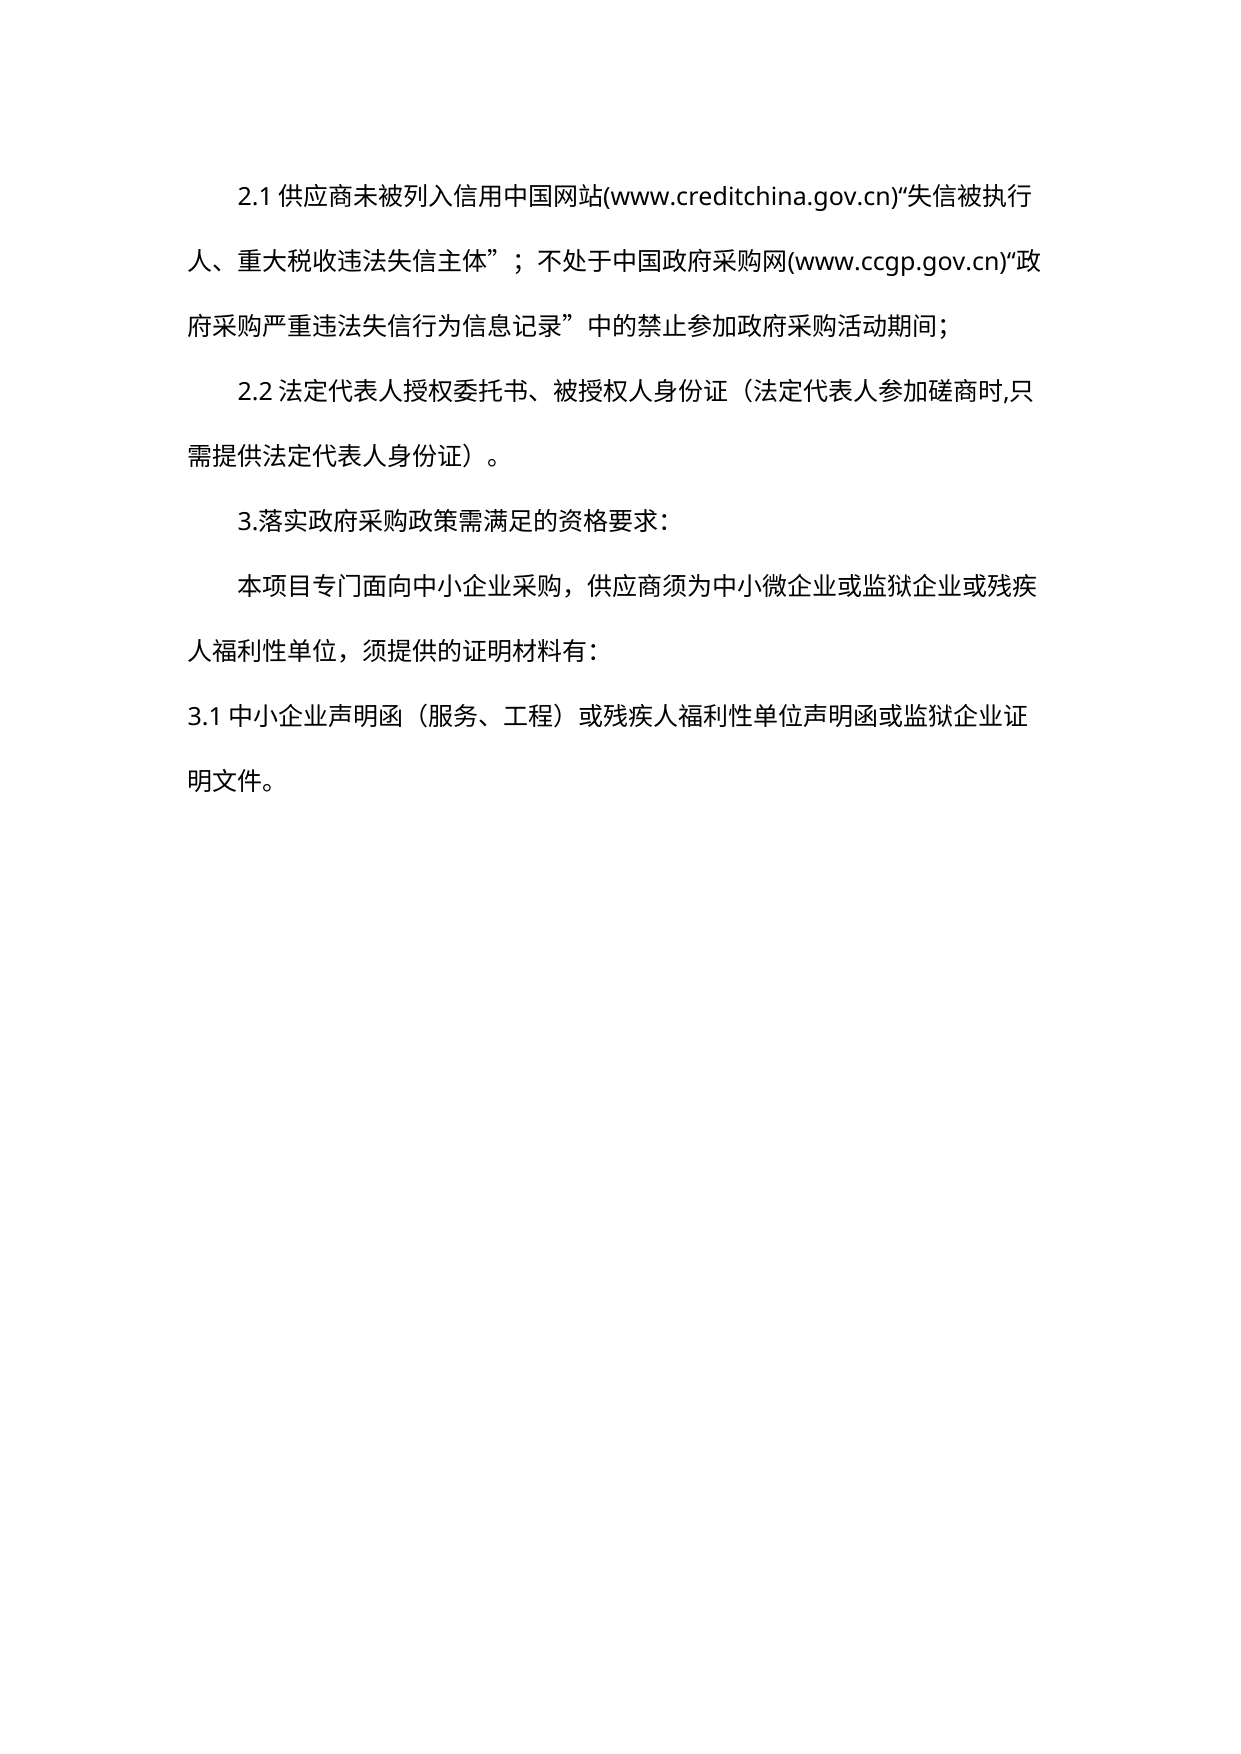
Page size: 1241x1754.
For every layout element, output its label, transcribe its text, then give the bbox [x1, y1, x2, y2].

text 本项目专门面向中小企业采购，供应商须为中小微企业或监狱企业或残疾人福利性单位，须提供的证明材料有： [187, 552, 1053, 682]
text 2.1供应商未被列入信用中国网站(www.creditchina.gov.cn)“失信被执行人、重大税收违法失信主体”；不处于中国政府采购网(www.ccgp.gov.cn)“政府采购严重违法失信行为信息记录”中的禁止参加政府采购活动期间； [187, 162, 1053, 357]
text 3.落实政府采购政策需满足的资格要求： [187, 487, 1053, 552]
text 2.2法定代表人授权委托书、被授权人身份证（法定代表人参加磋商时,只需提供法定代表人身份证）。 [187, 357, 1053, 487]
text 3.1中小企业声明函（服务、工程）或残疾人福利性单位声明函或监狱企业证明文件。 [187, 682, 1053, 812]
